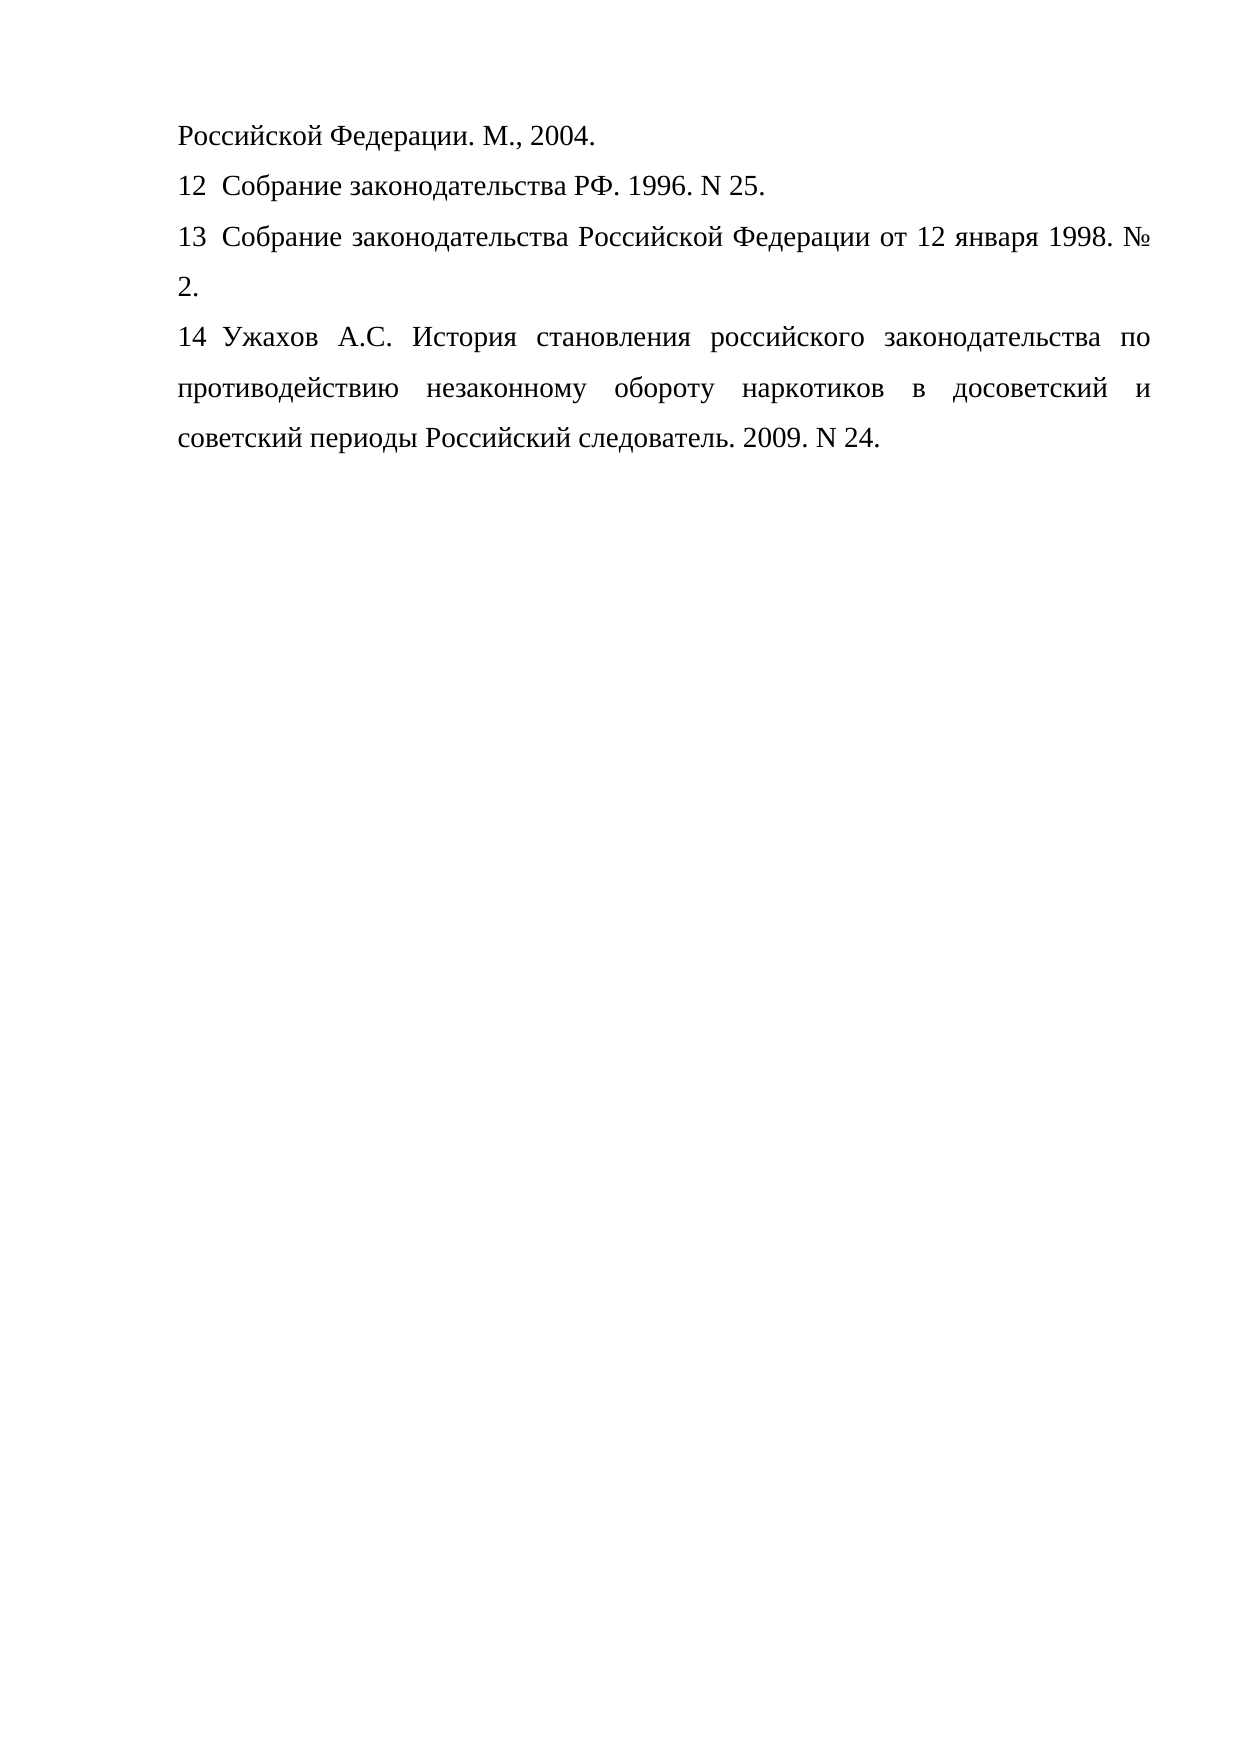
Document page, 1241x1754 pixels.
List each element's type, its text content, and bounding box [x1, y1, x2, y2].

text 12 Собрание законодательства РФ. 1996. N 25. [177, 168, 1152, 202]
text 14 Ужахов А.С. История становления российского законодательства по противодействию незаконному обороту наркотиков в досоветский и советский периоды Российский следователь. 2009. N 24. [177, 319, 1152, 453]
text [177, 118, 1152, 152]
text 13 Собрание законодательства Российской Федерации от 12 января 1998. № 2. [177, 219, 1152, 303]
